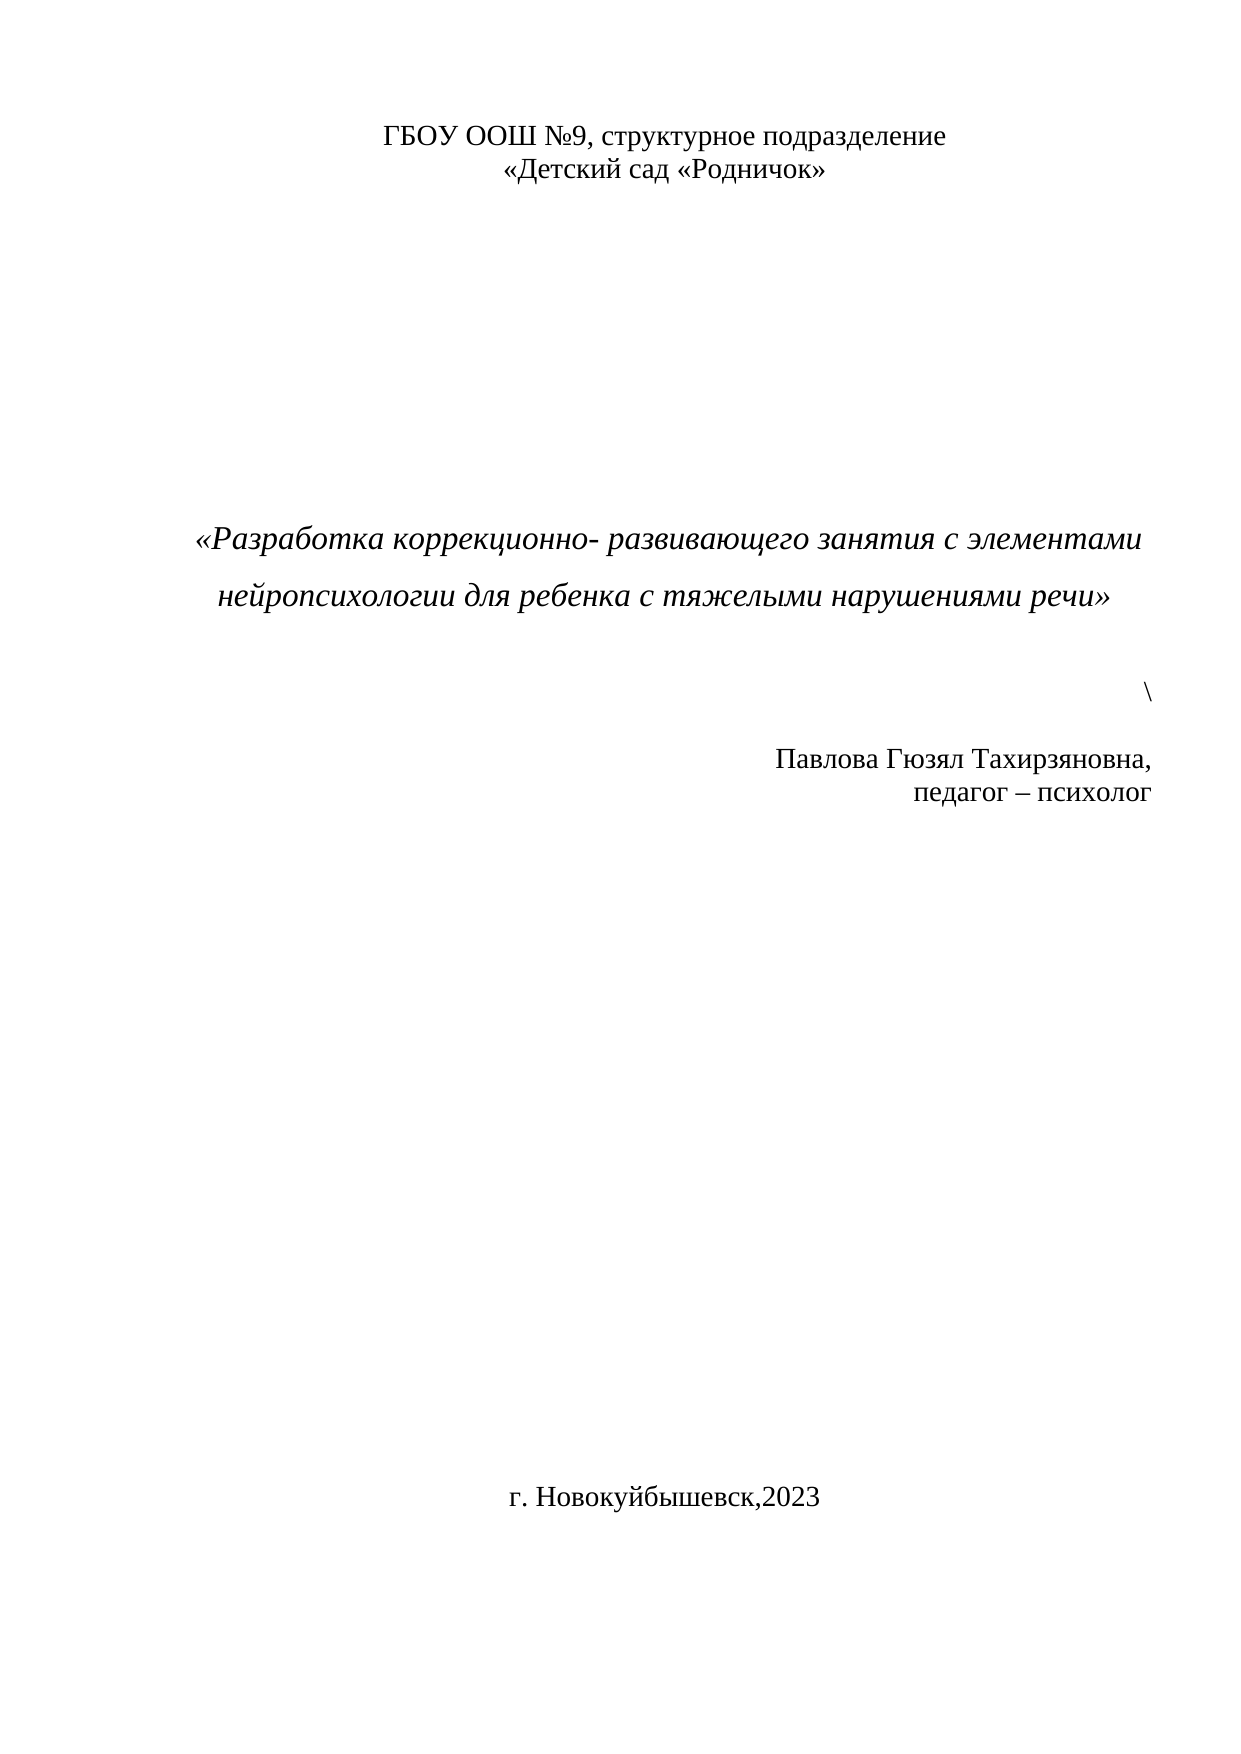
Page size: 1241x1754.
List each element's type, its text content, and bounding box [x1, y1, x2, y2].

text г. Новокуйбышевск,2023 [177, 1479, 1152, 1512]
text \ [177, 674, 1152, 707]
text ГБОУ ООШ №9, структурное подразделение [177, 118, 1152, 152]
text Павлова Гюзял Тахирзяновна, [177, 741, 1152, 774]
text «Разработка коррекционно- развивающего занятия с элементами нейропсихологии для ребенка с тяжелыми нарушениями речи» [177, 518, 1152, 614]
text «Детский сад «Родничок» [177, 152, 1152, 185]
text педагог – психолог [177, 774, 1152, 808]
